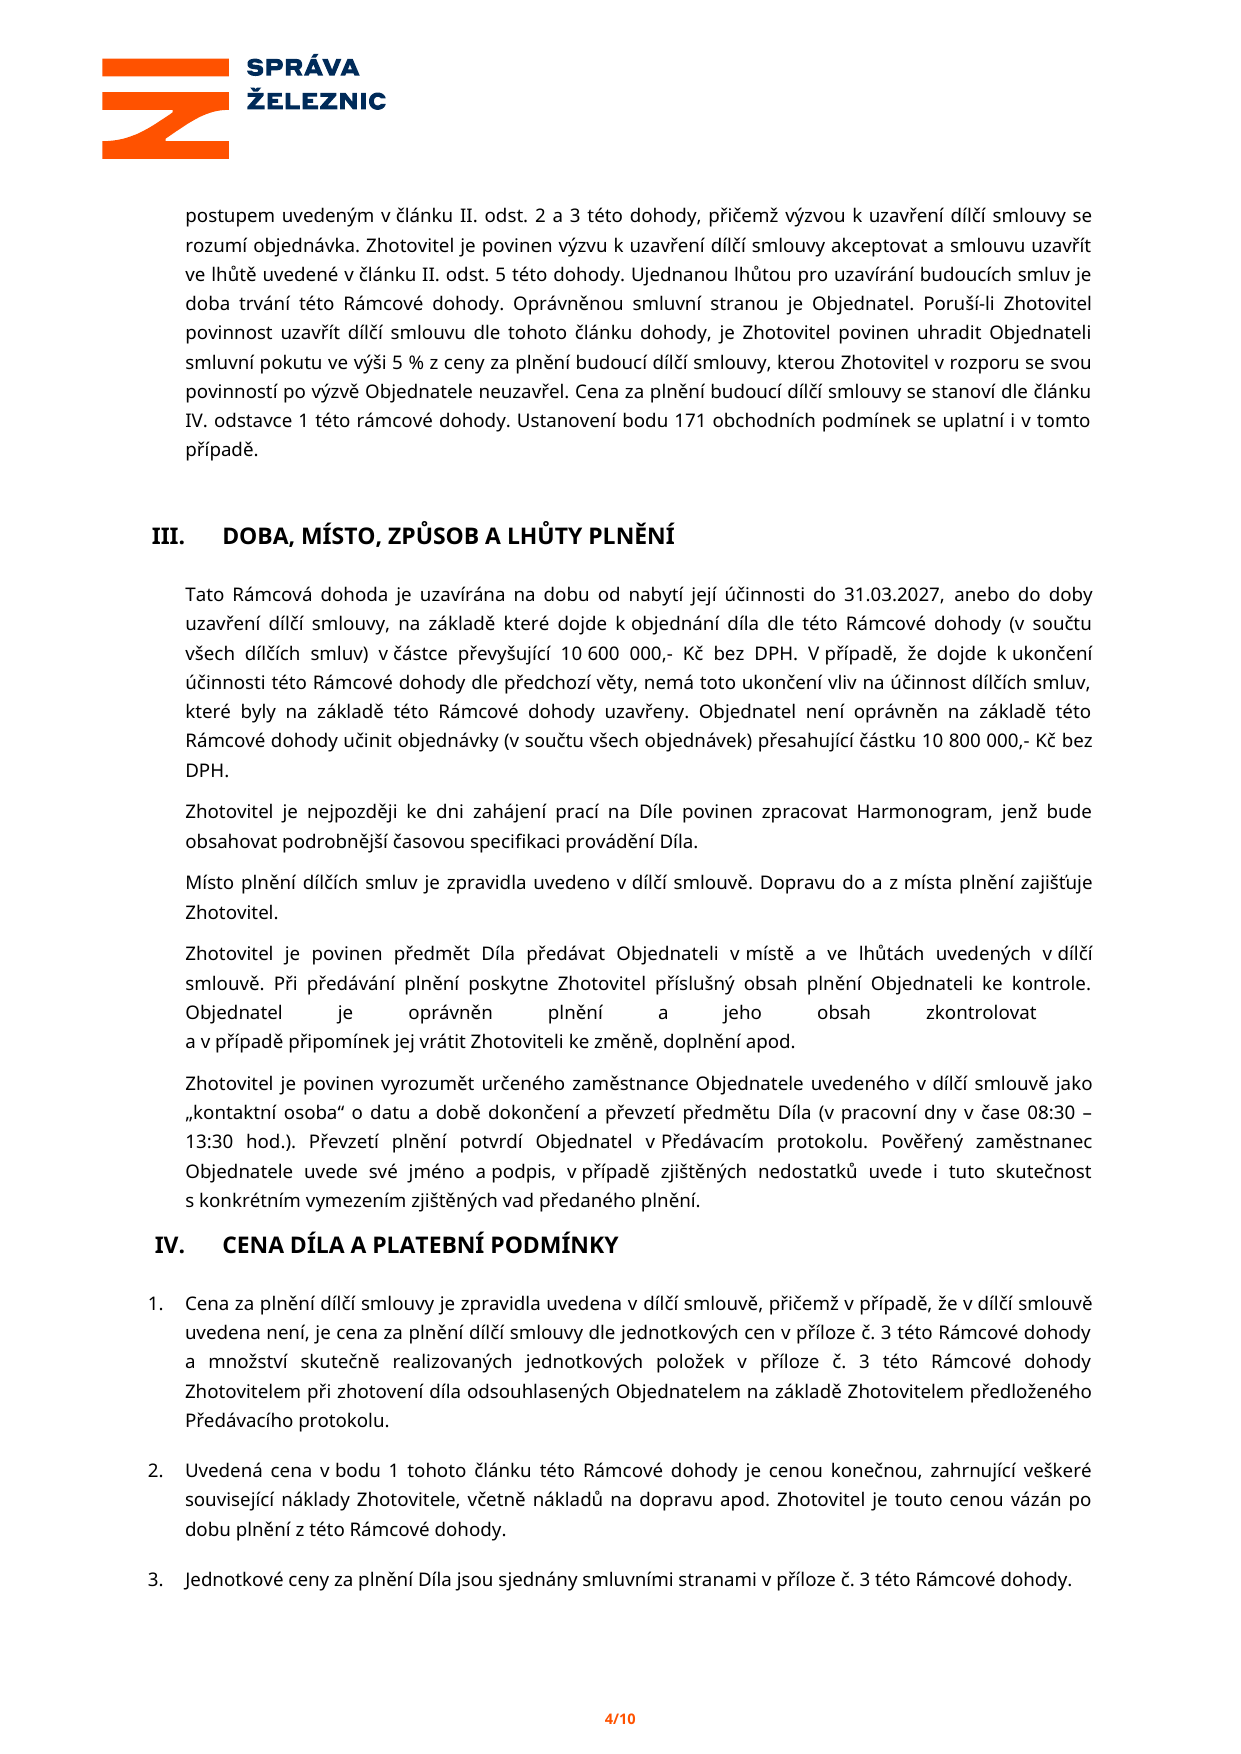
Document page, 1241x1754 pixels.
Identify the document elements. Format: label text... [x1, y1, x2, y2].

list Uvedená cena v bodu 1 tohoto článku této Rámcové dohody je cenou konečnou, zahrnující veškeré související náklady Zhotovitele, včetně nákladů na dopravu apod. Zhotovitel je touto cenou vázán po dobu plnění z této Rámcové dohody. [148, 1457, 1093, 1541]
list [148, 203, 1093, 462]
text Tato Rámcová dohoda je uzavírána na dobu od nabytí její účinnosti do 31.03.2027, anebo do doby uzavření dílčí smlouvy, na základě které dojde k objednání díla dle této Rámcové dohody (v součtu všech dílčích smluv) v částce převyšující 10 600 000,- Kč bez DPH. V případě, že dojde k ukončení účinnosti této Rámcové dohody dle předchozí věty, nemá toto ukončení vliv na účinnost dílčích smluv, které byly na základě této Rámcové dohody uzavřeny. Objednatel není oprávněn na základě této Rámcové dohody učinit objednávky (v součtu všech objednávek) přesahující částku 10 800 000,- Kč bez DPH. [185, 581, 1093, 782]
text Místo plnění dílčích smluv je zpravidla uvedeno v dílčí smlouvě. Dopravu do a z místa plnění zajišťuje Zhotovitel. [185, 870, 1093, 924]
text Zhotovitel je nejpozději ke dni zahájení prací na Díle povinen zpracovat Harmonogram, jenž bude obsahovat podrobnější časovou specifikaci provádění Díla. [185, 799, 1093, 853]
list Jednotkové ceny za plnění Díla jsou sjednány smluvními stranami v příloze č. 3 této Rámcové dohody. [148, 1566, 1093, 1591]
text Zhotovitel je povinen vyrozumět určeného zaměstnance Objednatele uvedeného v dílčí smlouvě jako „kontaktní osoba“ o datu a době dokončení a převzetí předmětu Díla (v pracovní dny v čase 08:30 – 13:30 hod.). Převzetí plnění potvrdí Objednatel v Předávacím protokolu. Pověřený zaměstnanec Objednatele uvede své jméno a podpis, v případě zjištěných nedostatků uvede i tuto skutečnost s konkrétním vymezením zjištěných vad předaného plnění. [185, 1070, 1093, 1213]
text Zhotovitel je povinen předmět Díla předávat Objednateli v místě a ve lhůtách uvedených v dílčí smlouvě. Při předávání plnění poskytne Zhotovitel příslušný obsah plnění Objednateli ke kontrole. Objednatel je oprávněn plnění a jeho obsah zkontrolovat a v případě připomínek jej vrátit Zhotoviteli ke změně, doplnění apod. [185, 941, 1093, 1054]
list DOBA, MÍSTO, ZPŮSOB A LHŮTY PLNĚNÍ [185, 520, 1093, 552]
list Cena za plnění dílčí smlouvy je zpravidla uvedena v dílčí smlouvě, přičemž v případě, že v dílčí smlouvě uvedena není, je cena za plnění dílčí smlouvy dle jednotkových cen v příloze č. 3 této Rámcové dohody a množství skutečně realizovaných jednotkových položek v příloze č. 3 této Rámcové dohody Zhotovitelem při zhotovení díla odsouhlasených Objednatelem na základě Zhotovitelem předloženého Předávacího protokolu. [148, 1290, 1093, 1433]
list CENA DÍLA A PLATEBNÍ PODMÍNKY [185, 1229, 1093, 1260]
